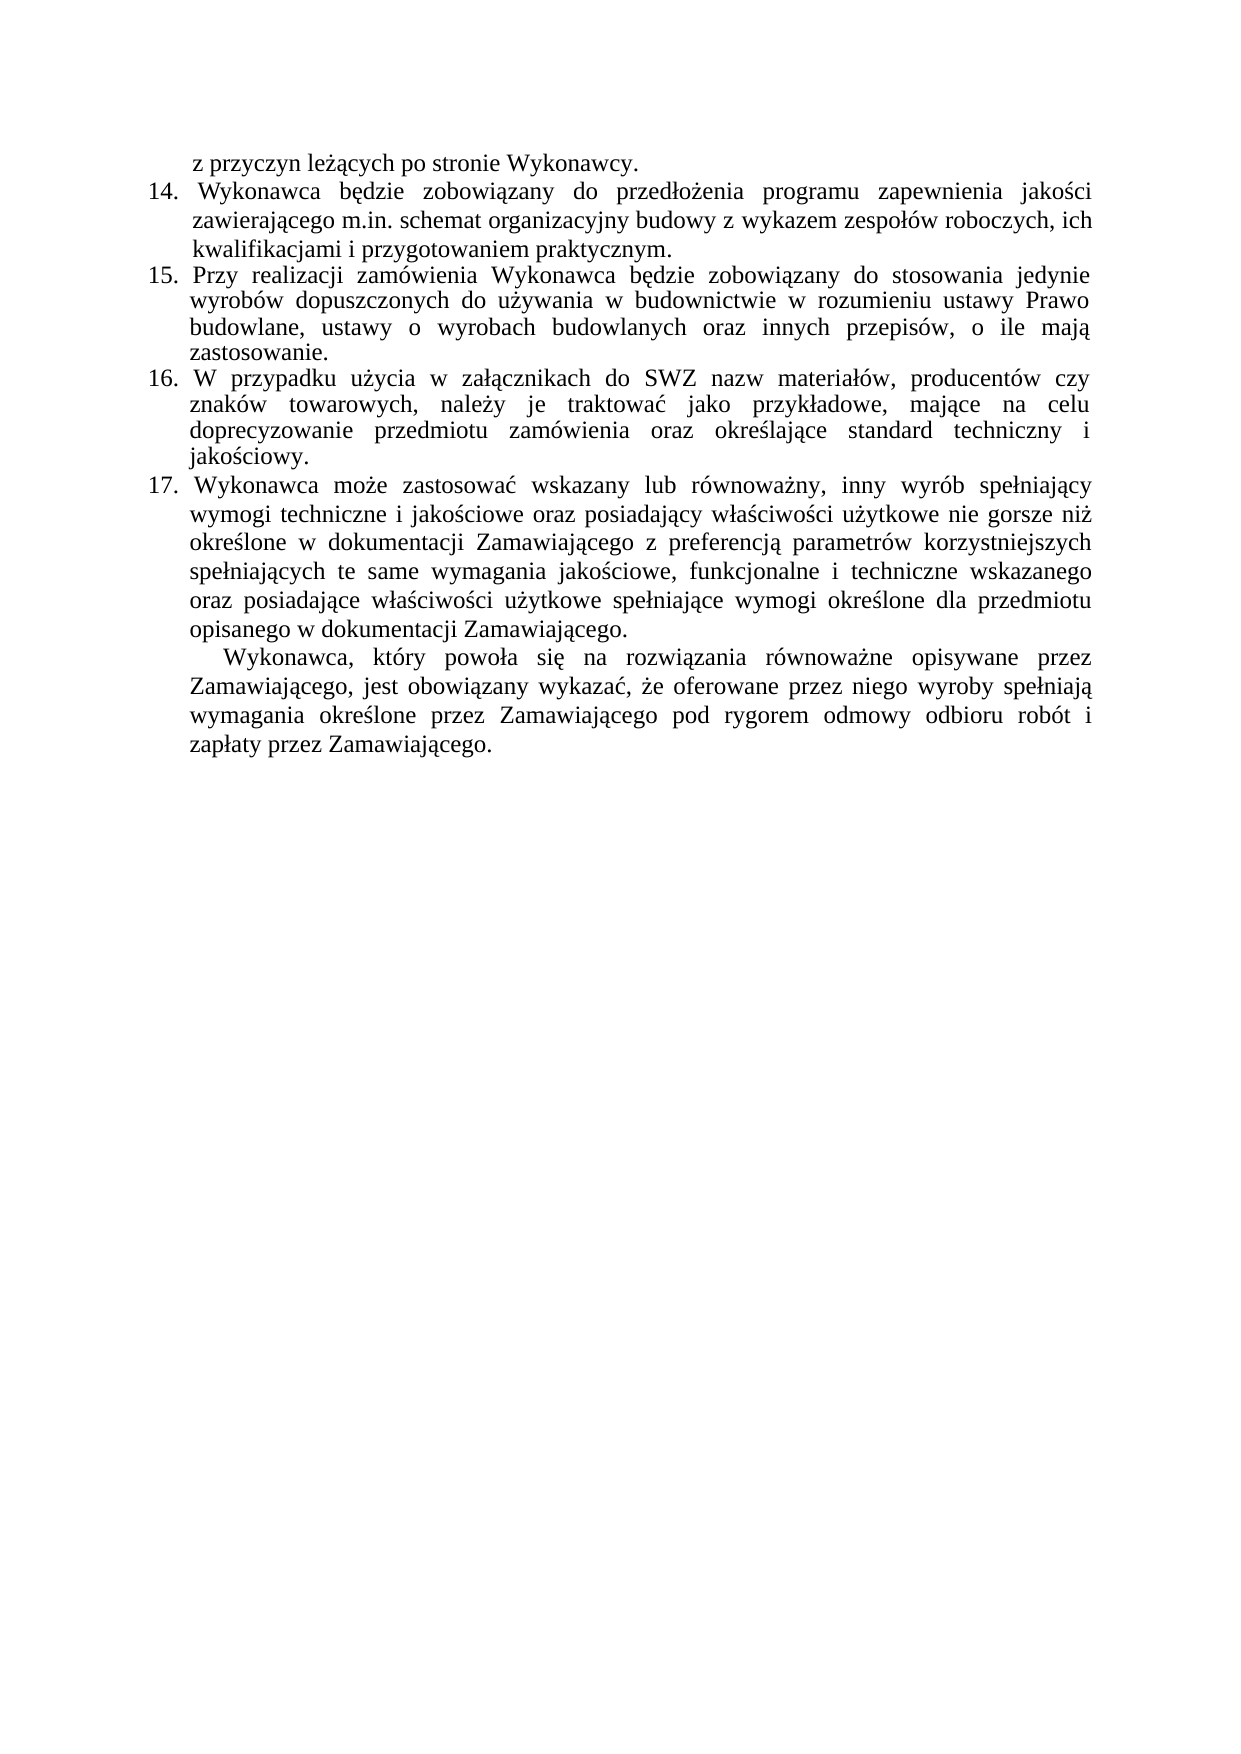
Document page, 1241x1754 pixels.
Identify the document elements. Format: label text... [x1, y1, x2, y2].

text 14. Wykonawca będzie zobowiązany do przedłożenia programu zapewnienia jakości zawierającego m.in. schemat organizacyjny budowy z wykazem zespołów roboczych, ich kwalifikacjami i przygotowaniem praktycznym. [148, 176, 1093, 263]
text Wykonawca, który powoła się na rozwiązania równoważne opisywane przez Zamawiającego, jest obowiązany wykazać, że oferowane przez niego wyroby spełniają wymagania określone przez Zamawiającego pod rygorem odmowy odbioru robót i zapłaty przez Zamawiającego. [148, 642, 1093, 757]
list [148, 148, 1093, 176]
text 15. Przy realizacji zamówienia Wykonawca będzie zobowiązany do stosowania jedynie wyrobów dopuszczonych do używania w budownictwie w rozumieniu ustawy Prawo budowlane, ustawy o wyrobach budowlanych oraz innych przepisów, o ile mają zastosowanie. [148, 263, 1091, 366]
text 17. Wykonawca może zastosować wskazany lub równoważny, inny wyrób spełniający wymogi techniczne i jakościowe oraz posiadający właściwości użytkowe nie gorsze niż określone w dokumentacji Zamawiającego z preferencją parametrów korzystniejszych spełniających te same wymagania jakościowe, funkcjonalne i techniczne wskazanego oraz posiadające właściwości użytkowe spełniające wymogi określone dla przedmiotu opisanego w dokumentacji Zamawiającego. [148, 470, 1093, 642]
text 16. W przypadku użycia w załącznikach do SWZ nazw materiałów, producentów czy znaków towarowych, należy je traktować jako przykładowe, mające na celu doprecyzowanie przedmiotu zamówienia oraz określające standard techniczny i jakościowy. [148, 366, 1091, 470]
